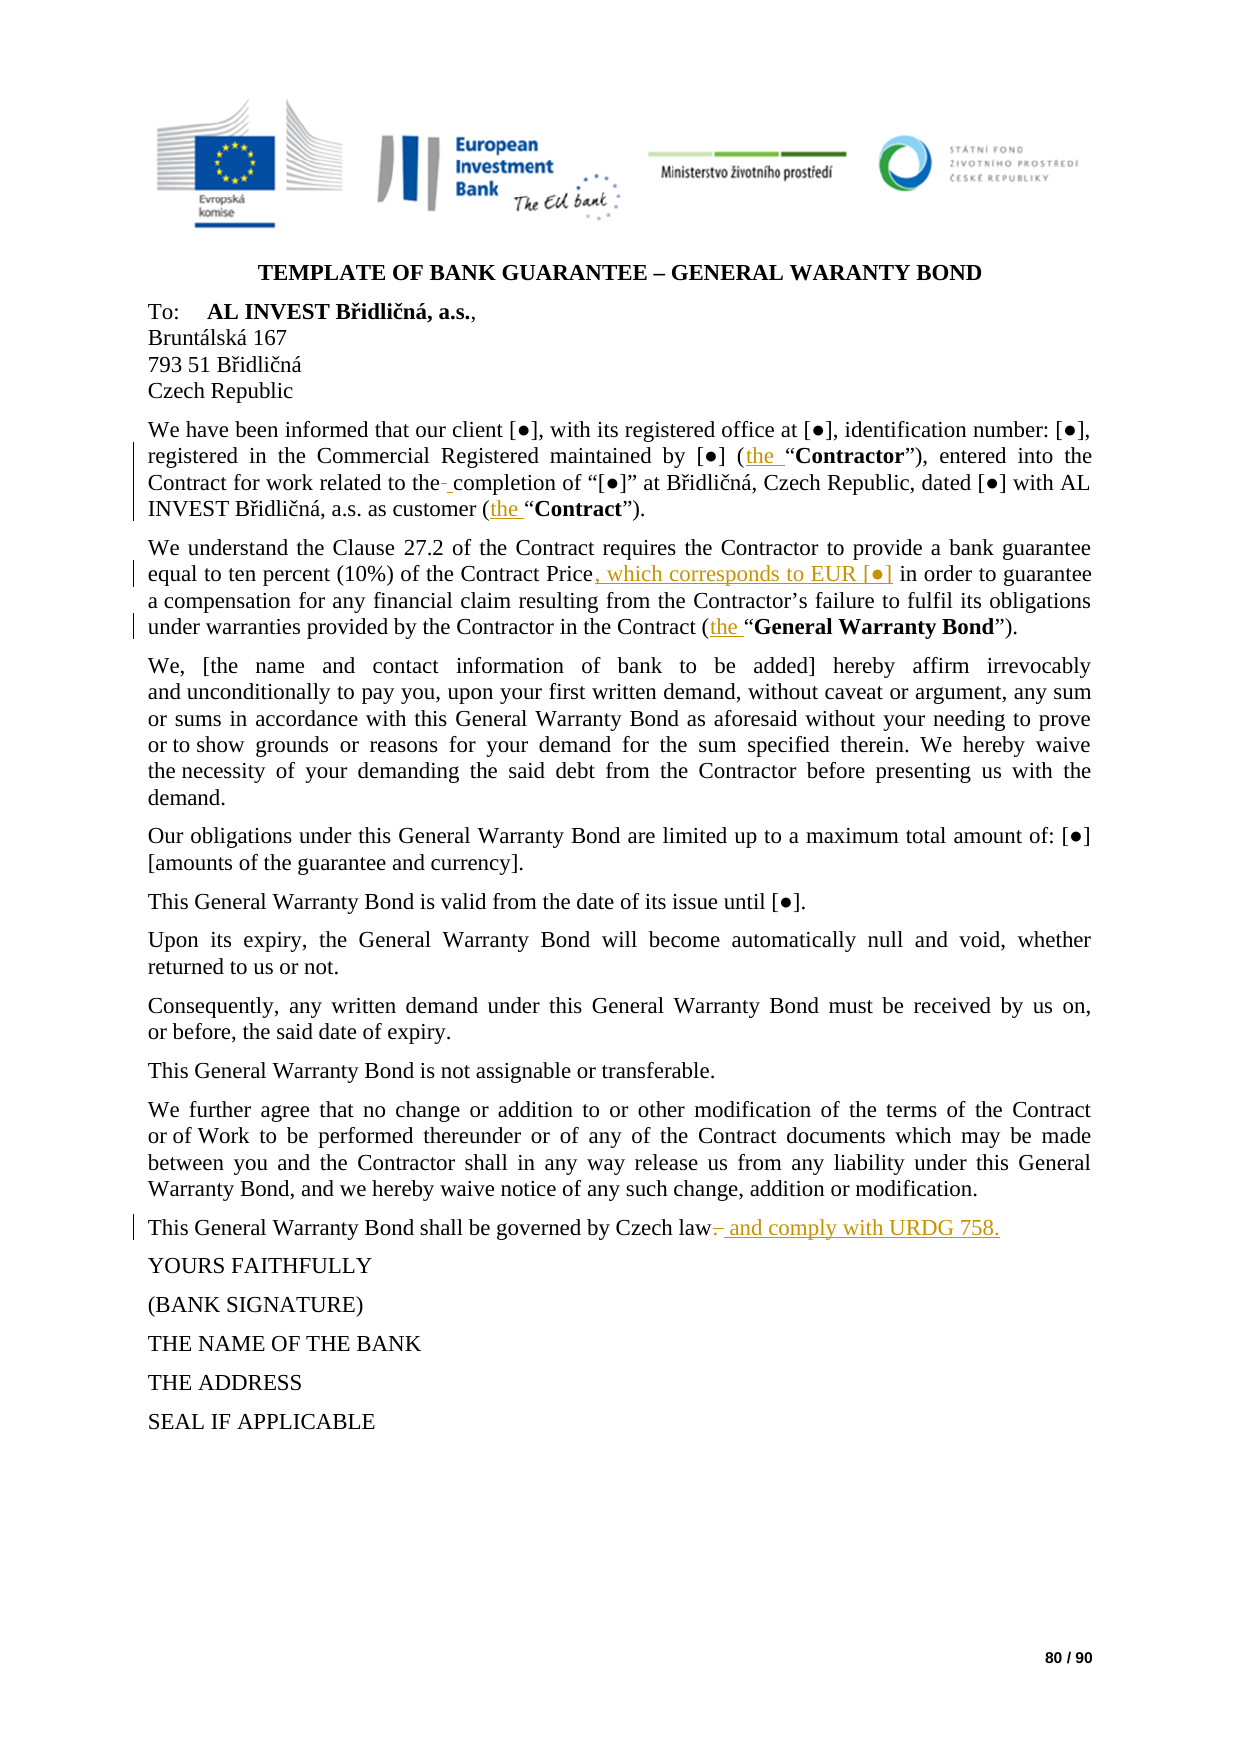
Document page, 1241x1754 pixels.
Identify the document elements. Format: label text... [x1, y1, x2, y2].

text To: AL INVEST Břidličná, a.s., [148, 298, 1092, 324]
text Consequently, any written demand under this General Warranty Bond must be received by us on, or before, the said date of expiry. [148, 992, 1092, 1044]
text This General Warranty Bond shall be governed by Czech law [148, 1214, 1092, 1240]
text Our obligations under this General Warranty Bond are limited up to a maximum total amount of: [●] [amounts of the guarantee and currency]. [148, 822, 1092, 875]
picture [147, 87, 1093, 235]
text We further agree that no change or addition to or other modification of the terms of the Contract or of Work to be performed thereunder or of any of the Contract documents which may be made between you and the Contractor shall in any way release us from any liability under this General Warranty Bond, and we hereby waive notice of any such change, addition or modification. [148, 1096, 1092, 1201]
text Bruntálská 167 [148, 324, 1092, 351]
text Czech Republic [148, 377, 1092, 403]
text (BANK SIGNATURE) [148, 1291, 1092, 1318]
text SEAL IF APPLICABLE [148, 1408, 1092, 1434]
text THE NAME OF THE BANK [148, 1330, 1092, 1357]
text 793 51 Břidličná [148, 351, 1092, 377]
text TEMPLATE OF BANK GUARANTEE – GENERAL WARANTY BOND [148, 259, 1092, 286]
text YOURS FAITHFULLY [148, 1253, 1092, 1279]
text We have been informed that our client [●], with its registered office at [●], identification number: [●], registered in the Commercial Registered maintained by [●] (“Contractor”), entered into the Contract for work related to thecompletion of “[●]” at Břidličná, Czech Republic, dated [●] with AL INVEST Břidličná, a.s. as customer (“Contract”). [148, 416, 1092, 521]
text This General Warranty Bond is not assignable or transferable. [148, 1057, 1092, 1083]
text THE ADDRESS [148, 1369, 1092, 1396]
text We, [the name and contact information of bank to be added] hereby affirm irrevocably and unconditionally to pay you, upon your first written demand, without caveat or argument, any sum or sums in accordance with this General Warranty Bond as aforesaid without your needing to prove or to show grounds or reasons for your demand for the sum specified therein. We hereby waive the necessity of your demanding the said debt from the Contractor before presenting us with the demand. [148, 652, 1092, 810]
text We understand the Clause 26.2 of the Contract requires the Contractor to provide a bank guarantee equal to ten percent (10%) of the Contract Price in order to guarantee a compensation for any financial claim resulting from the Contractor’s failure to fulfil its obligations under warranties provided by the Contractor in the Contract (“General Warranty Bond”). [148, 534, 1092, 639]
text This General Warranty Bond is valid from the date of its issue until [●]. [148, 888, 1092, 914]
text Upon its expiry, the General Warranty Bond will become automatically null and void, whether returned to us or not. [148, 927, 1092, 979]
